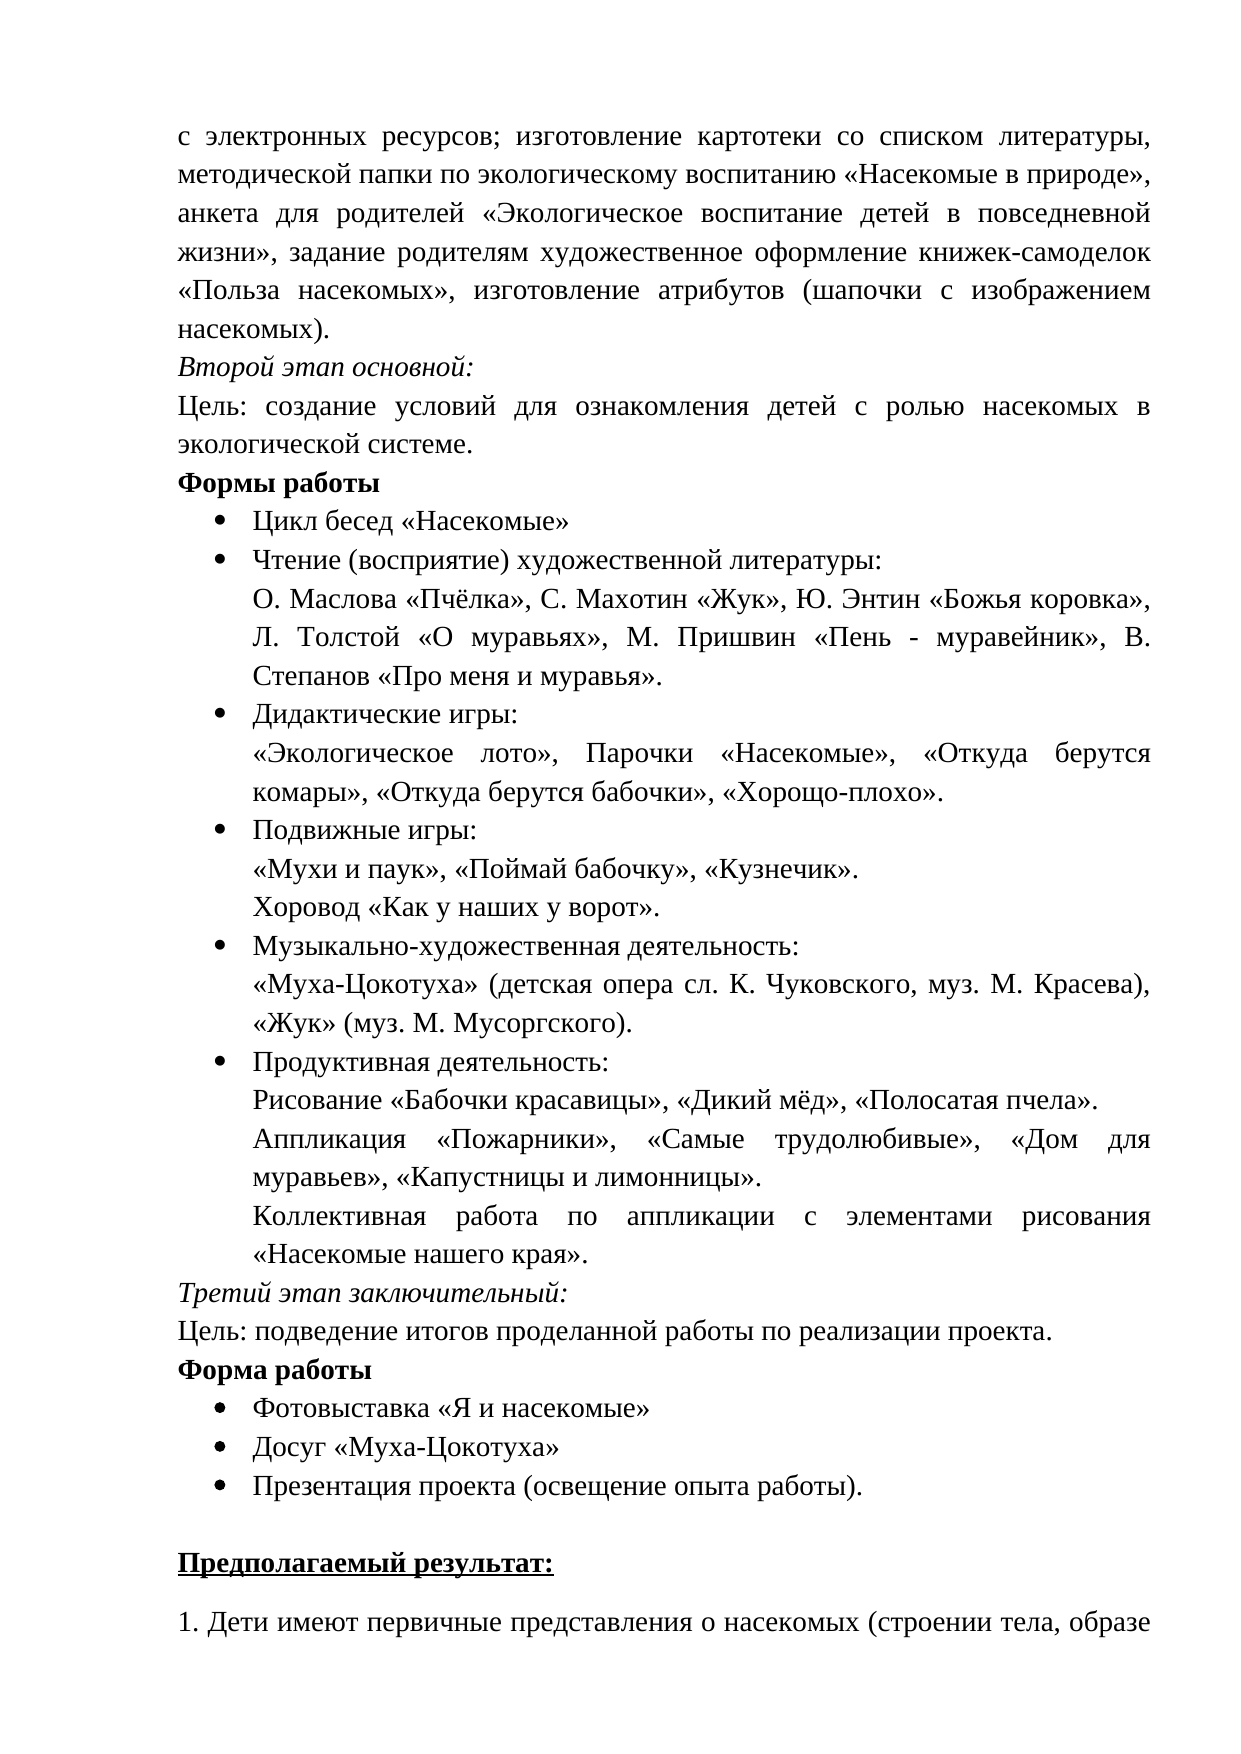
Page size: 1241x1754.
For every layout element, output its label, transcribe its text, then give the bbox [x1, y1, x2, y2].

text Формы работы [177, 465, 1152, 498]
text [177, 118, 1152, 344]
text «Муха-Цокотуха» (детская опера сл. К. Чуковского, муз. М. Красева), «Жук» (муз. М. Мусоргского). [252, 967, 1152, 1039]
list Фотовыставка «Я и насекомые» [215, 1391, 1152, 1424]
text Форма работы [177, 1352, 1152, 1386]
list Цикл бесед «Насекомые» [215, 503, 1152, 537]
text Предполагаемый результат: [177, 1545, 1152, 1579]
text «Экологическое лото», Парочки «Насекомые», «Откуда берутся комары», «Откуда берутся бабочки», «Хорощо-плохо». [252, 735, 1152, 807]
list Презентация проекта (освещение опыта работы). [215, 1468, 1152, 1502]
text Цель: подведение итогов проделанной работы по реализации проекта. [177, 1313, 1152, 1347]
text Второй этап основной: [177, 349, 1152, 383]
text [177, 1604, 1152, 1638]
list Дидактические игры: [215, 696, 1152, 730]
text Коллективная работа по аппликации с элементами рисования «Насекомые нашего края». [252, 1198, 1152, 1270]
list Музыкально-художественная деятельность: [215, 928, 1152, 962]
text Аппликация «Пожарники», «Самые трудолюбивые», «Дом для муравьев», «Капустницы и лимонницы». [252, 1121, 1152, 1193]
list Чтение (восприятие) художественной литературы: [215, 542, 1152, 576]
text Третий этап заключительный: [177, 1275, 1152, 1308]
text Хоровод «Как у наших у ворот». [252, 889, 1152, 923]
list Подвижные игры: [215, 812, 1152, 846]
text «Мухи и паук», «Поймай бабочку», «Кузнечик». [252, 851, 1152, 884]
list Продуктивная деятельность: [215, 1044, 1152, 1077]
list Досуг «Муха-Цокотуха» [215, 1429, 1152, 1463]
text Рисование «Бабочки красавицы», «Дикий мёд», «Полосатая пчела». [252, 1082, 1152, 1116]
text Цель: создание условий для ознакомления детей с ролью насекомых в экологической системе. [177, 388, 1152, 460]
text О. Маслова «Пчёлка», С. Махотин «Жук», Ю. Энтин «Божья коровка», Л. Толстой «О муравьях», М. Пришвин «Пень - муравейник», В. Степанов «Про меня и муравья». [252, 581, 1152, 691]
